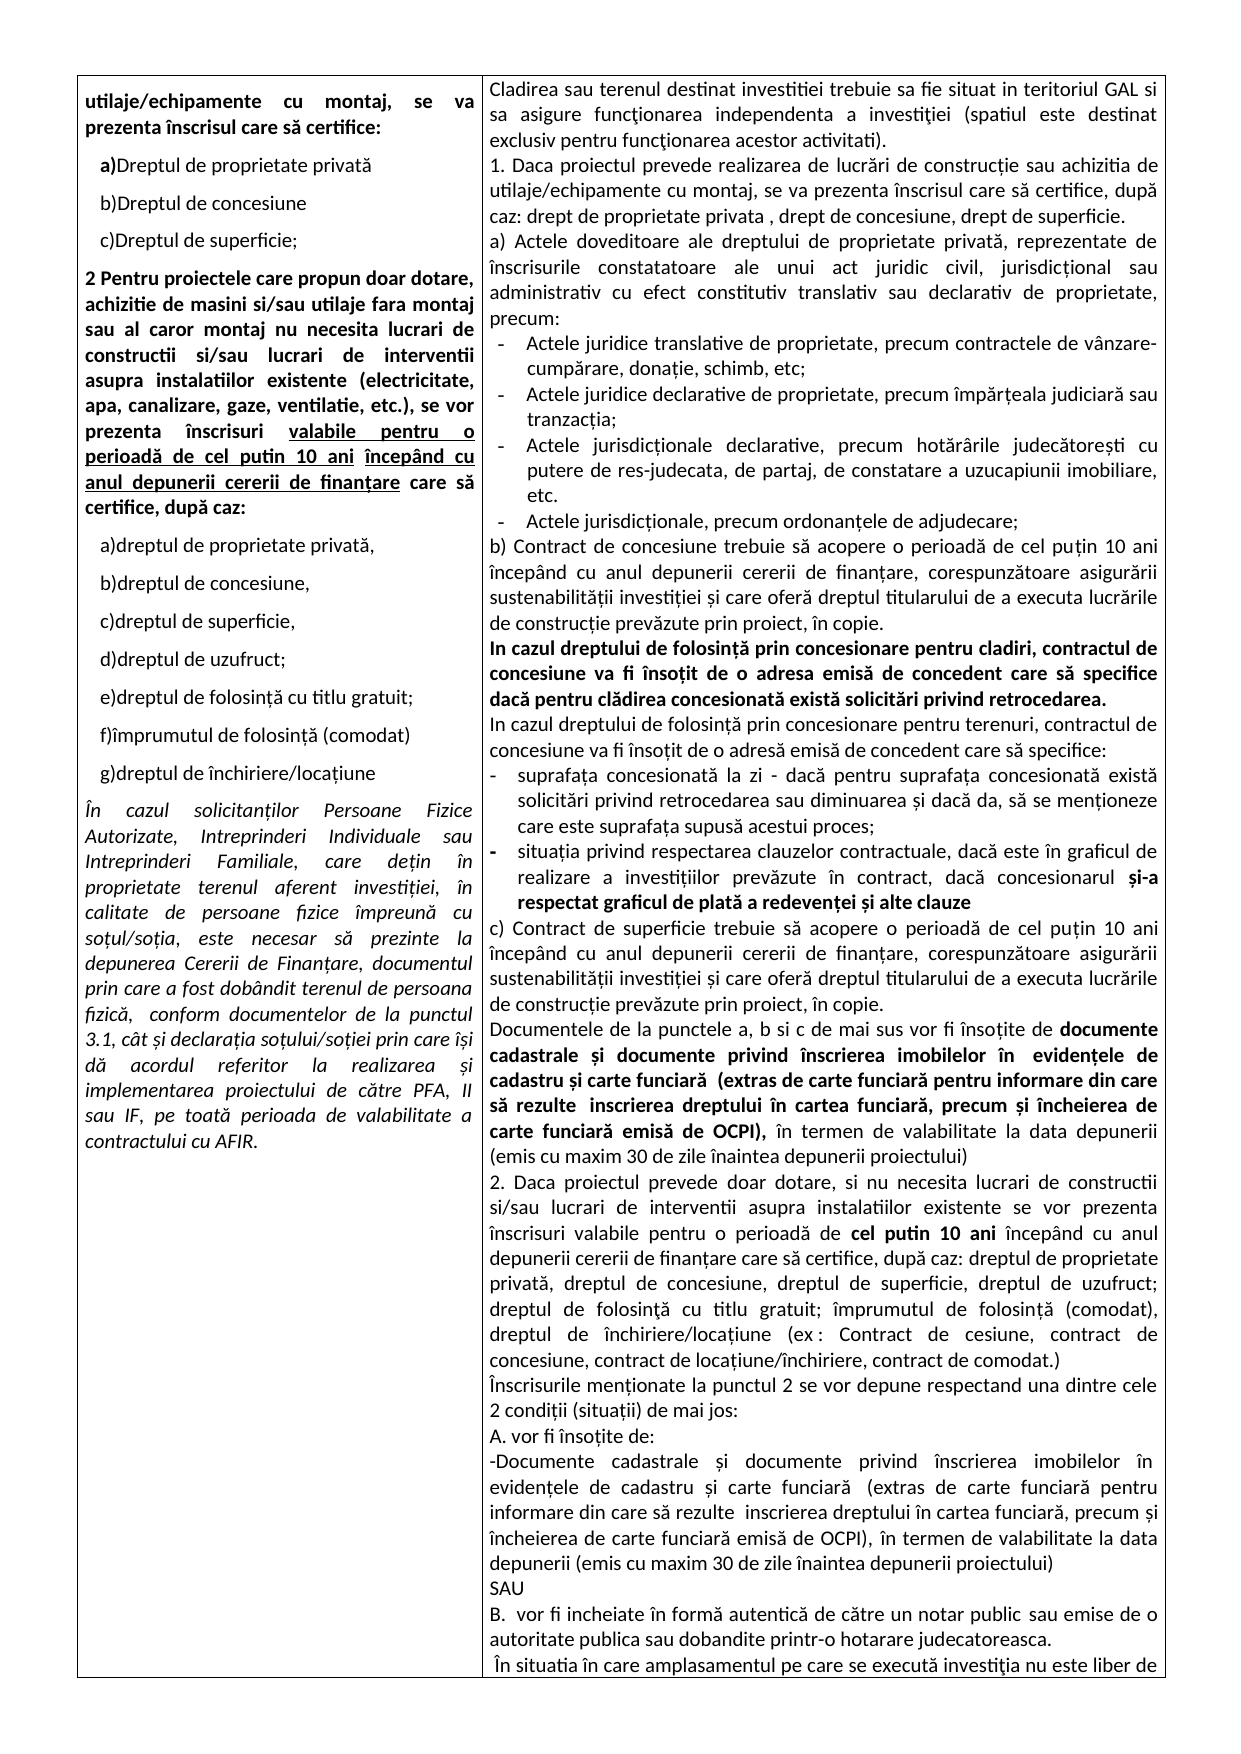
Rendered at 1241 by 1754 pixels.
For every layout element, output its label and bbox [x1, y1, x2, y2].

table_cell [483, 76, 1165, 1677]
table_cell [78, 76, 482, 1677]
